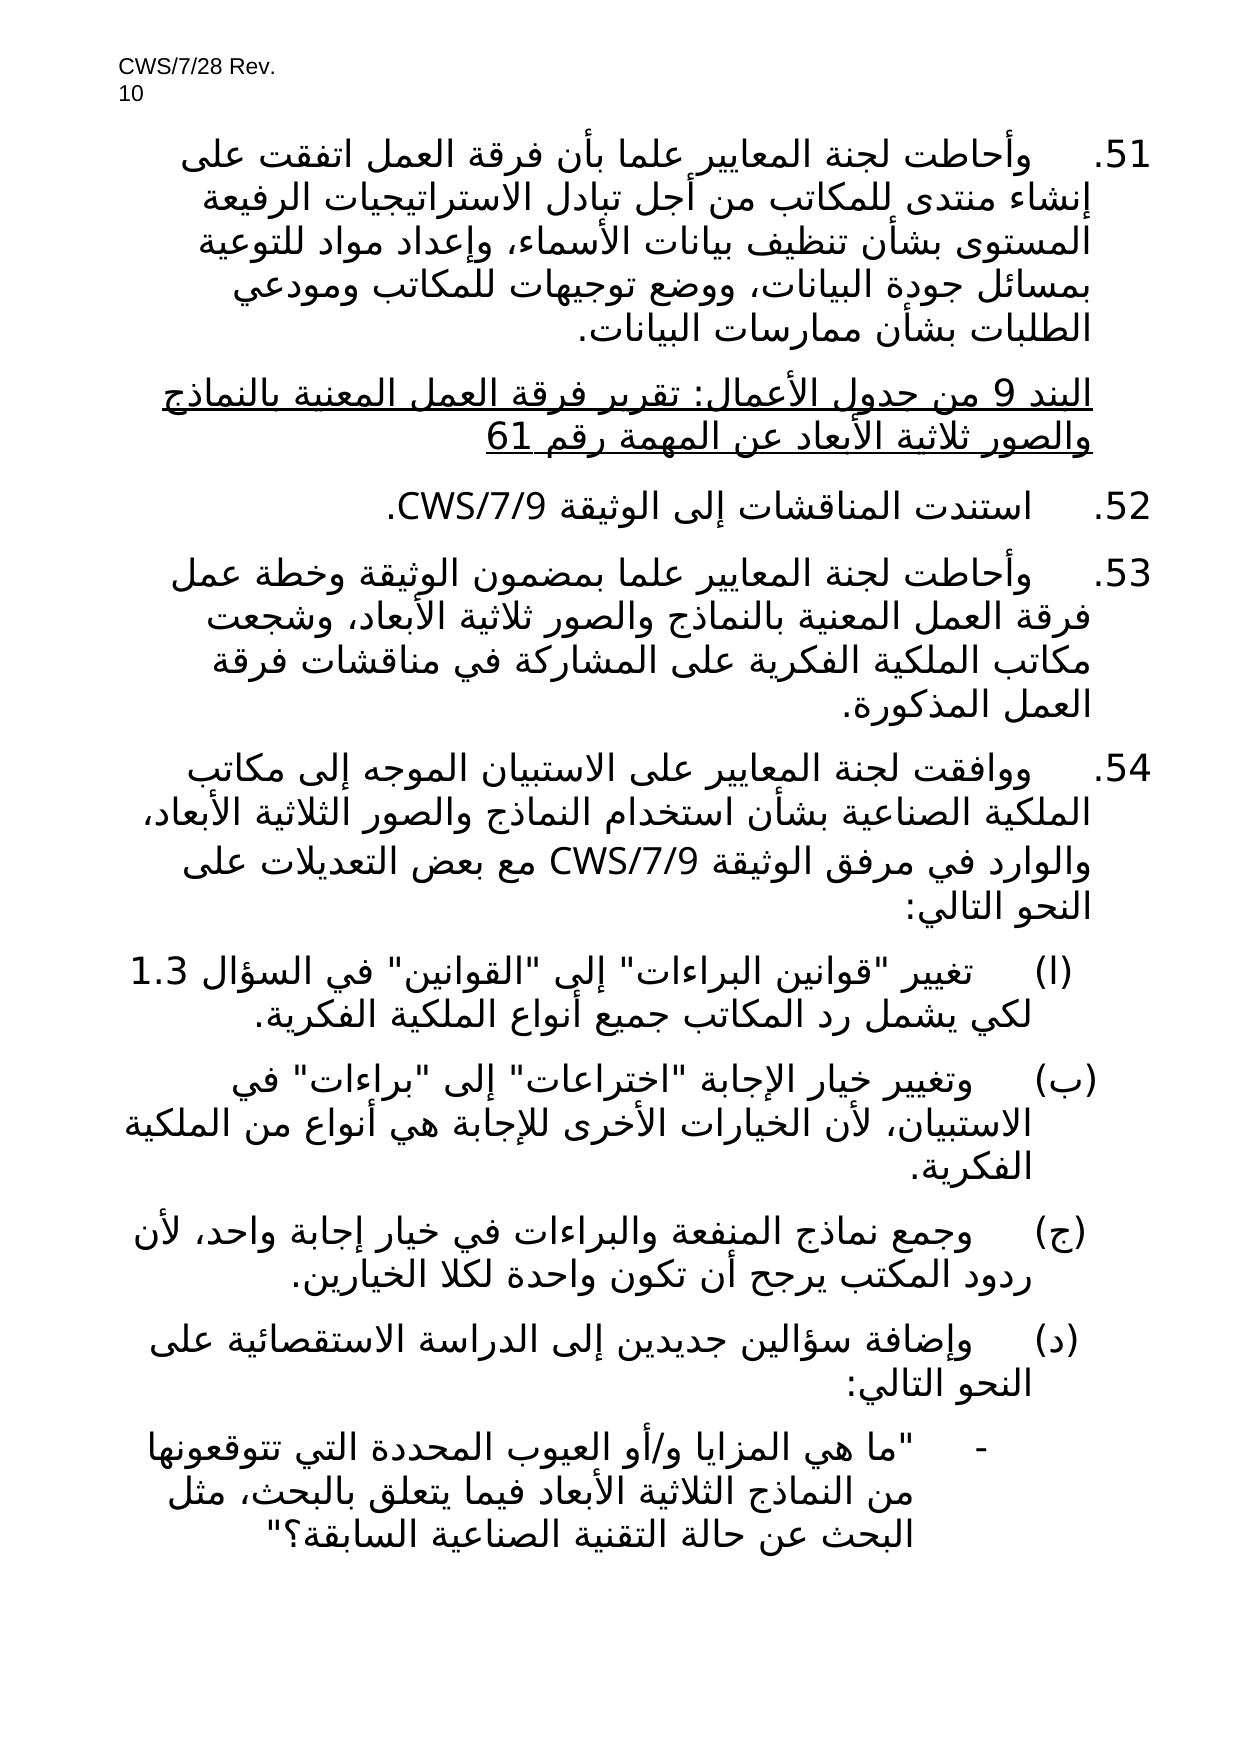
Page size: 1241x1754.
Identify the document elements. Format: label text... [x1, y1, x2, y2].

text وأحاطت لجنة المعايير علما بمضمون الوثيقة وخطة عمل فرقة العمل المعنية بالنماذج والصور ثلاثية الأبعاد، وشجعت مكاتب الملكية الفكرية على المشاركة في مناقشات فرقة العمل المذكورة. [118, 551, 1092, 726]
subtitle البند 9 من جدول الأعمال: تقرير فرقة العمل المعنية بالنماذج والصور ثلاثية الأبعاد عن المهمة رقم 61 [118, 371, 1092, 458]
text وأحاطت لجنة المعايير علما بأن فرقة العمل اتفقت على إنشاء منتدى للمكاتب من أجل تبادل الاستراتيجيات الرفيعة المستوى بشأن تنظيف بيانات الأسماء، وإعداد مواد للتوعية بمسائل جودة البيانات، ووضع توجيهات للمكاتب ومودعي الطلبات بشأن ممارسات البيانات. [118, 132, 1092, 350]
list تغيير "قوانين البراءات" إلى "القوانين" في السؤال 1.3 لكي يشمل رد المكاتب جميع أنواع الملكية الفكرية. [118, 949, 1033, 1037]
list "ما هي المزايا و/أو العيوب المحددة التي تتوقعونها من النماذج الثلاثية الأبعاد فيما يتعلق بالبحث، مثل البحث عن حالة التقنية الصناعية السابقة؟" [118, 1426, 974, 1557]
text استندت المناقشات إلى الوثيقة CWS/7/9. [118, 479, 1092, 530]
list وجمع نماذج المنفعة والبراءات في خيار إجابة واحد، لأن ردود المكتب يرجح أن تكون واحدة لكلا الخيارين. [118, 1209, 1033, 1297]
list وتغيير خيار الإجابة "اختراعات" إلى "براءات" في الاستبيان، لأن الخيارات الأخرى للإجابة هي أنواع من الملكية الفكرية. [118, 1058, 1033, 1188]
text ووافقت لجنة المعايير على الاستبيان الموجه إلى مكاتب الملكية الصناعية بشأن استخدام النماذج والصور الثلاثية الأبعاد، والوارد في مرفق الوثيقة CWS/7/9 مع بعض التعديلات على النحو التالي: [118, 747, 1092, 929]
list وإضافة سؤالين جديدين إلى الدراسة الاستقصائية على النحو التالي: [118, 1317, 1033, 1405]
